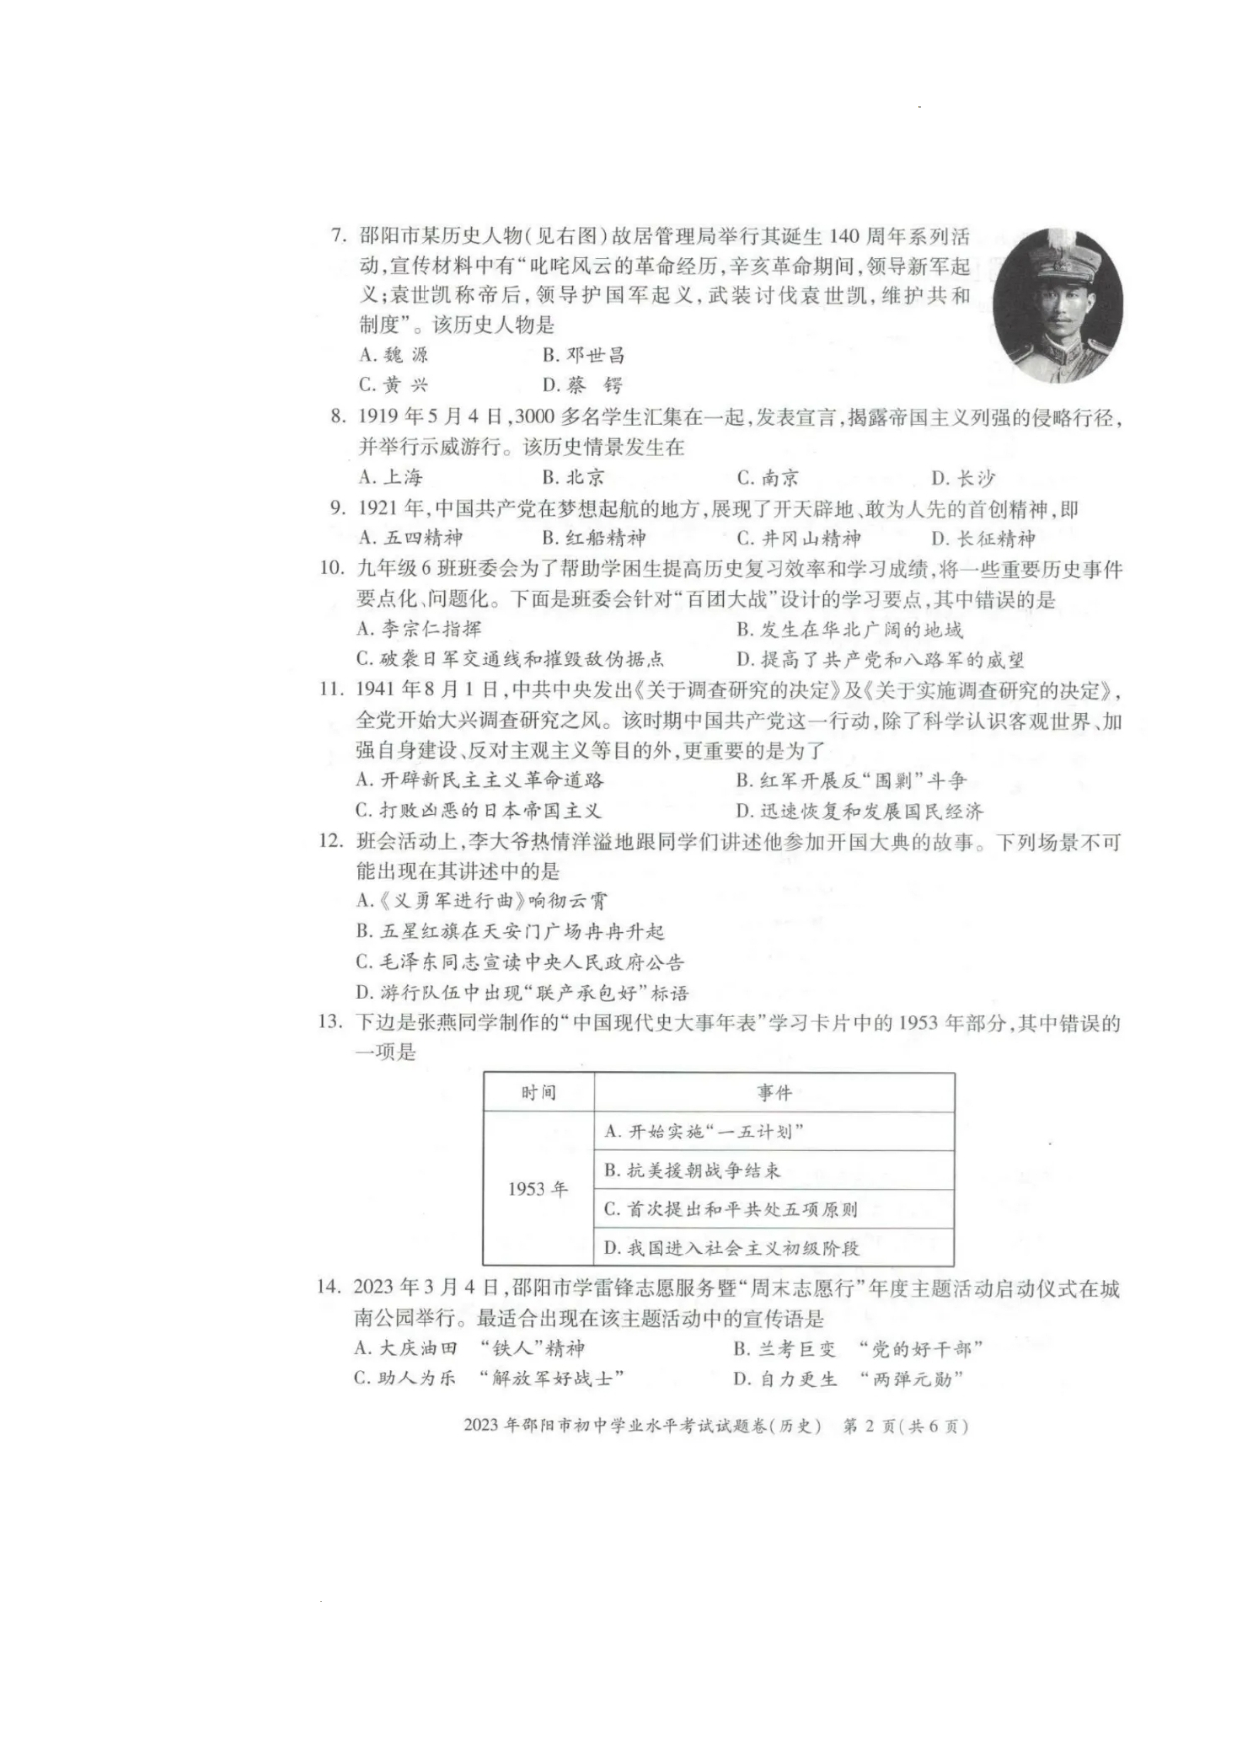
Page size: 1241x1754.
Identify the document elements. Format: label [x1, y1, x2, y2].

picture [187, 162, 1241, 1501]
